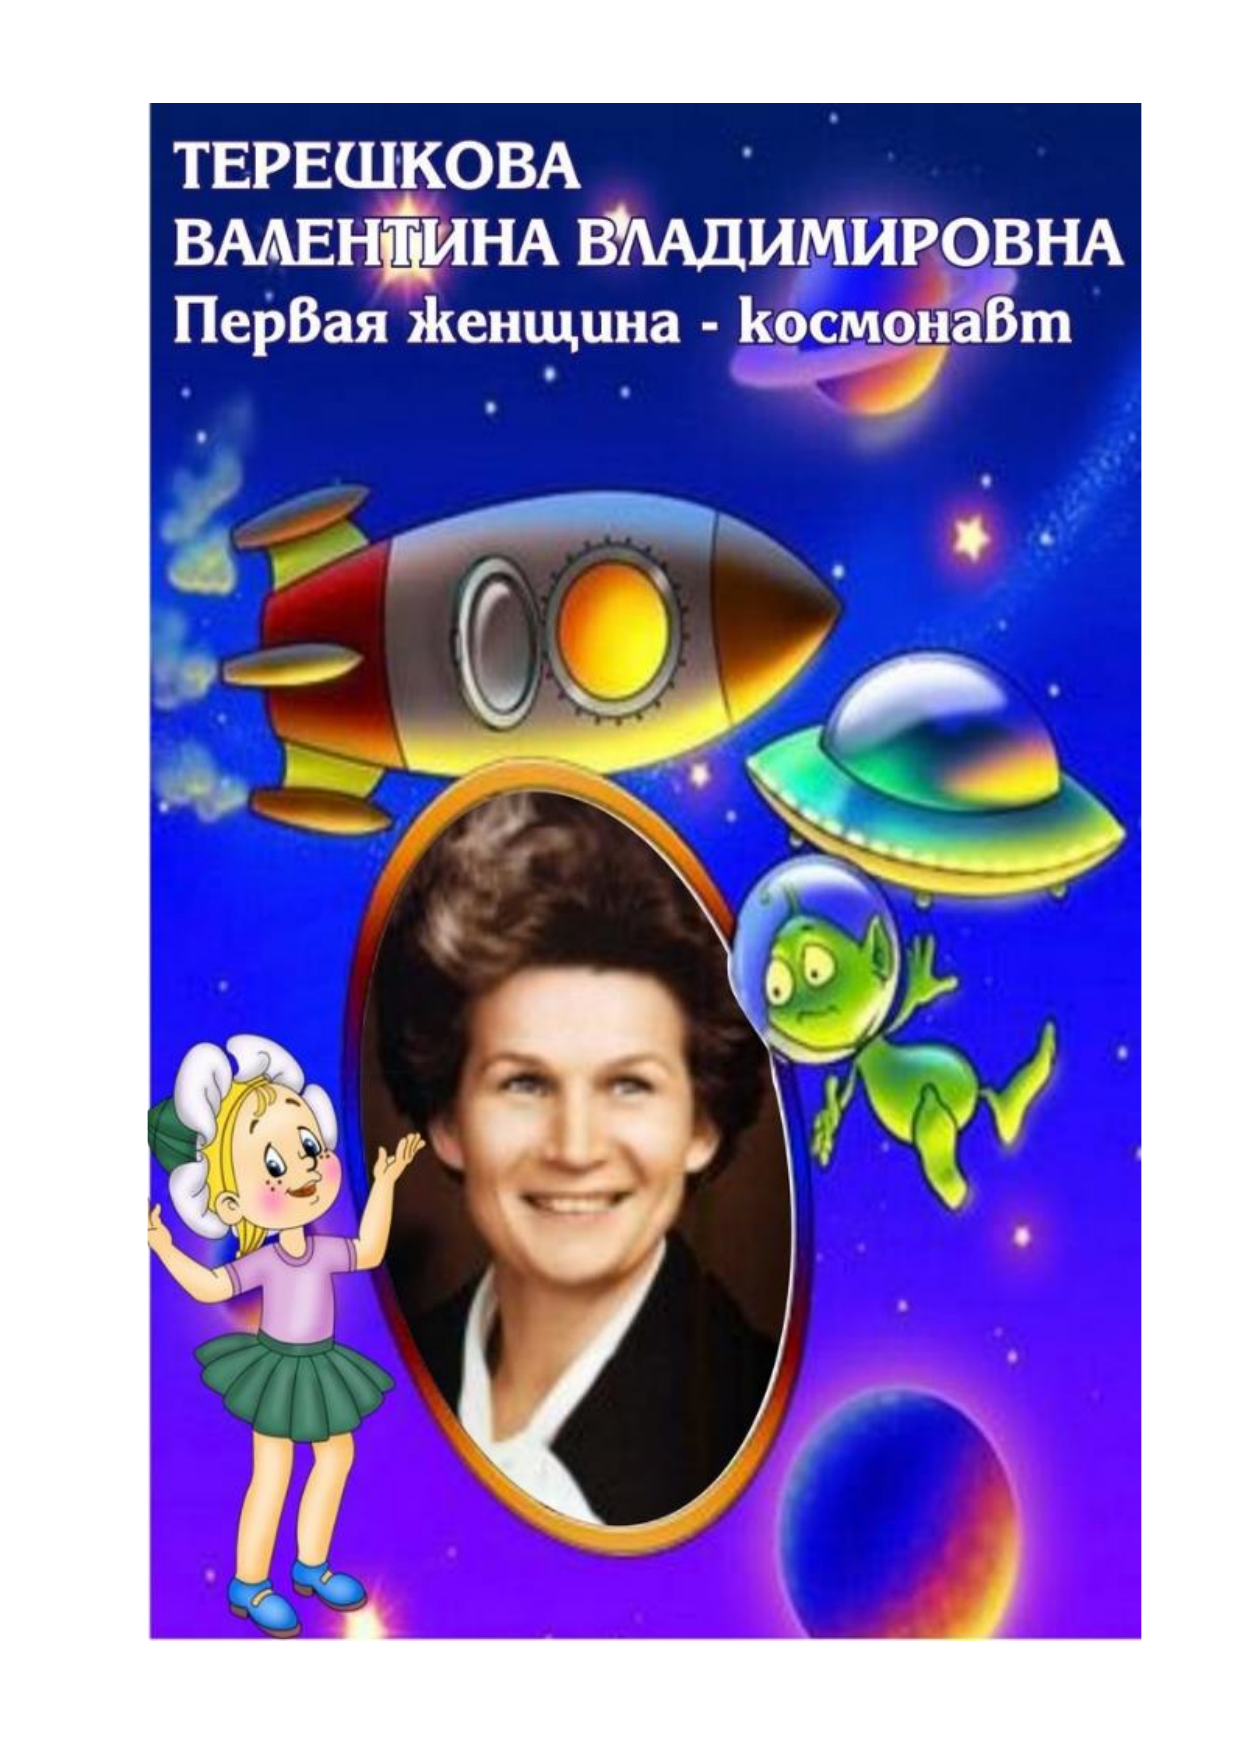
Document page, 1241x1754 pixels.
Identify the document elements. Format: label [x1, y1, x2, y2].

picture [147, 103, 1142, 1641]
